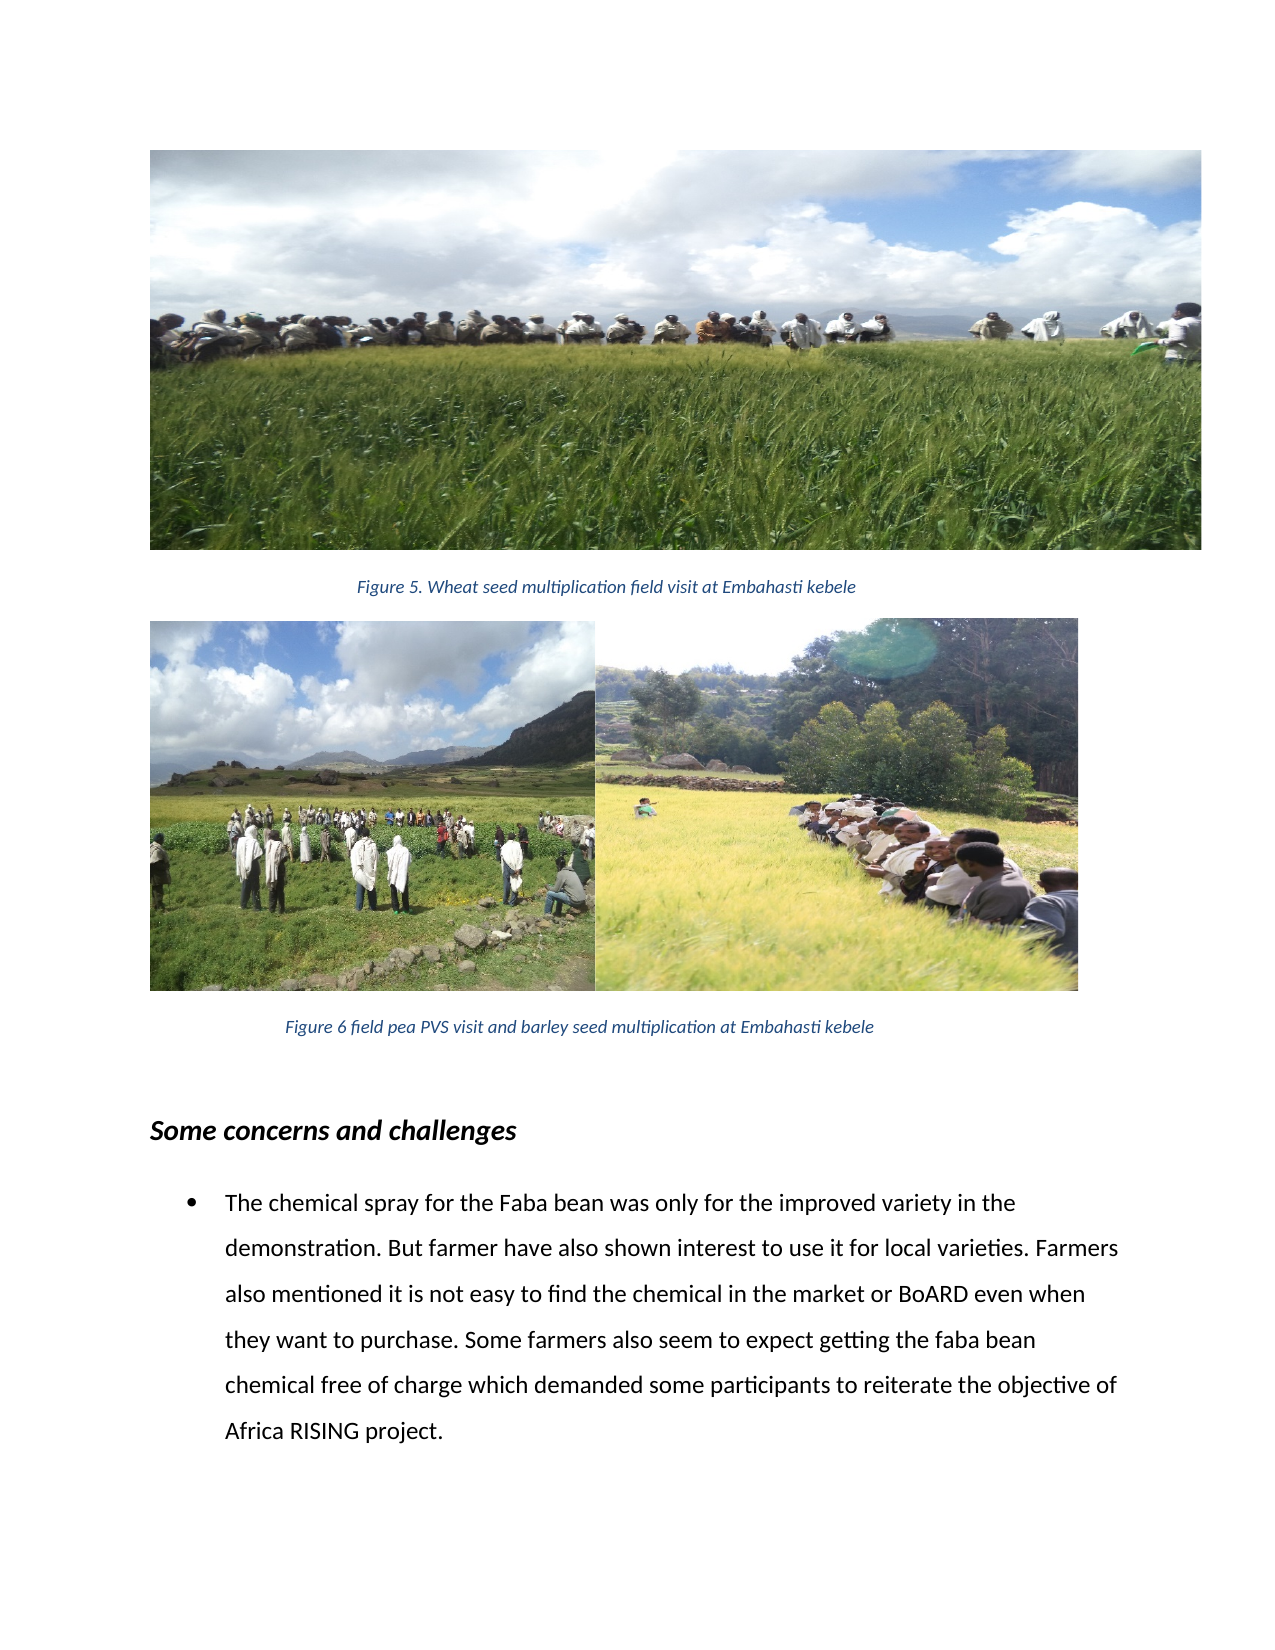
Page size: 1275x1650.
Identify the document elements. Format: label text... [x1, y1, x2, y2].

text Some concerns and challenges [150, 1112, 1125, 1148]
picture [150, 150, 1202, 550]
text Figure 5. Wheat seed multiplication field visit at Embahasti kebele [150, 575, 1125, 598]
picture [150, 618, 1079, 991]
list The chemical spray for the Faba bean was only for the improved variety in the demonstration. But farmer have also shown interest to use it for local varieties. Farmers also mentioned it is not easy to find the chemical in the market or BoARD even when they want to purchase. Some farmers also seem to expect getting the faba bean chemical free of charge which demanded some participants to reiterate the objective of Africa RISING project. [187, 1187, 1125, 1446]
text Figure 6 field pea PVS visit and barley seed multiplication at Embahasti kebele [150, 1016, 1125, 1038]
